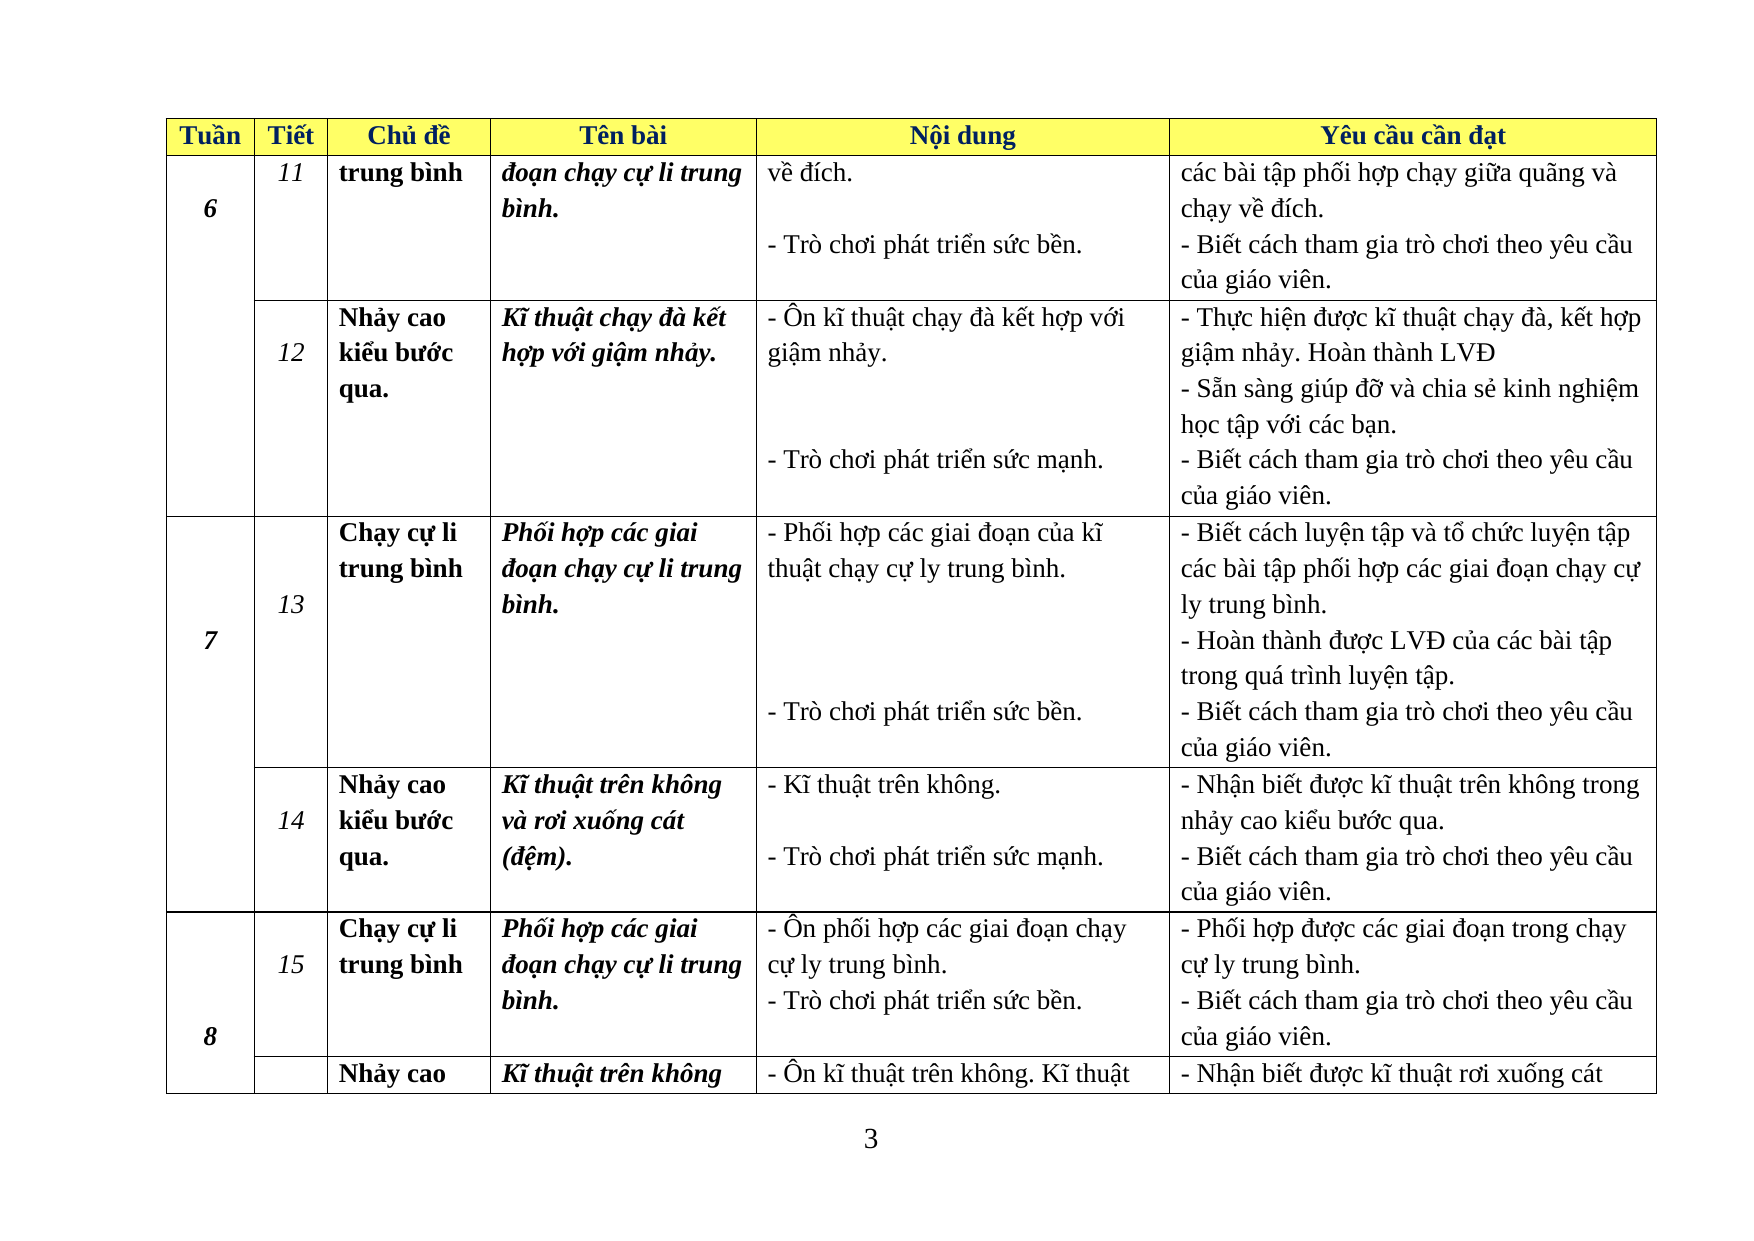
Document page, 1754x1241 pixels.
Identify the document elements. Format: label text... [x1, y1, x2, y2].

table_cell - Phối hợp các giai đoạn của kĩ thuật chạy cự ly trung bình. - Trò chơi phát triển sức bền. [757, 517, 1169, 767]
table_cell Chạy cự li trung bình [328, 517, 490, 767]
table_cell 16 [255, 1057, 327, 1093]
table_header Nội dung [757, 119, 1169, 155]
table_cell Kĩ thuật chạy đà kết hợp với giậm nhảy. [491, 301, 756, 516]
table_cell 14 [255, 768, 327, 911]
table_cell 13 [255, 517, 327, 767]
table_cell Nhảy cao kiểu bước qua. [328, 301, 490, 516]
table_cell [491, 156, 756, 300]
table_cell - Phối hợp được các giai đoạn trong chạy cự ly trung bình. - Biết cách tham gia trò chơi theo yêu cầu của giáo viên. [1170, 913, 1656, 1056]
table_header Tuần [167, 119, 254, 155]
table_cell - Kĩ thuật trên không. - Trò chơi phát triển sức mạnh. [757, 768, 1169, 911]
table_cell Chạy cự li trung bình [328, 913, 490, 1056]
table_cell - Thực hiện được kĩ thuật chạy đà, kết hợp giậm nhảy. Hoàn thành LVĐ - Sẵn sàng giúp đỡ và chia sẻ kinh nghiệm học tập với các bạn. - Biết cách tham gia trò chơi theo yêu cầu của giáo viên. [1170, 301, 1656, 516]
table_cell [1170, 1057, 1656, 1093]
table_cell 6 [167, 156, 254, 516]
table_cell - Nhận biết được kĩ thuật trên không trong nhảy cao kiểu bước qua. - Biết cách tham gia trò chơi theo yêu cầu của giáo viên. [1170, 768, 1656, 911]
table_cell Chạy cự li trung bình [328, 156, 490, 300]
table_cell Phối hợp các giai đoạn chạy cự li trung bình. [491, 913, 756, 1056]
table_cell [1170, 156, 1656, 300]
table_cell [757, 156, 1169, 300]
table_cell Nhảy cao kiểu bước qua. [328, 1057, 490, 1093]
table_cell 12 [255, 301, 327, 516]
table_cell 7 [167, 517, 254, 911]
table_cell Nhảy cao kiểu bước qua. [328, 768, 490, 911]
table_cell Kĩ thuật trên không và rơi xuống cát (đệm). [491, 768, 756, 911]
table_header Yêu cầu cần đạt [1170, 119, 1656, 155]
table_cell 8 [167, 913, 254, 1093]
table_cell 15 [255, 913, 327, 1056]
table_cell - Ôn phối hợp các giai đoạn chạy cự ly trung bình. - Trò chơi phát triển sức bền. [757, 913, 1169, 1056]
table_cell 11 [255, 156, 327, 300]
table_header Tên bài [491, 119, 756, 155]
table_cell - Biết cách luyện tập và tổ chức luyện tập các bài tập phối hợp các giai đoạn chạy cự ly trung bình. - Hoàn thành được LVĐ của các bài tập trong quá trình luyện tập. - Biết cách tham gia trò chơi theo yêu cầu của giáo viên. [1170, 517, 1656, 767]
table_header Chủ đề [328, 119, 490, 155]
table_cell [757, 1057, 1169, 1093]
table_cell - Ôn kĩ thuật chạy đà kết hợp với giậm nhảy. - Trò chơi phát triển sức mạnh. [757, 301, 1169, 516]
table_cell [491, 1057, 756, 1093]
table_header Tiết [255, 119, 327, 155]
table_cell Phối hợp các giai đoạn chạy cự li trung bình. [491, 517, 756, 767]
